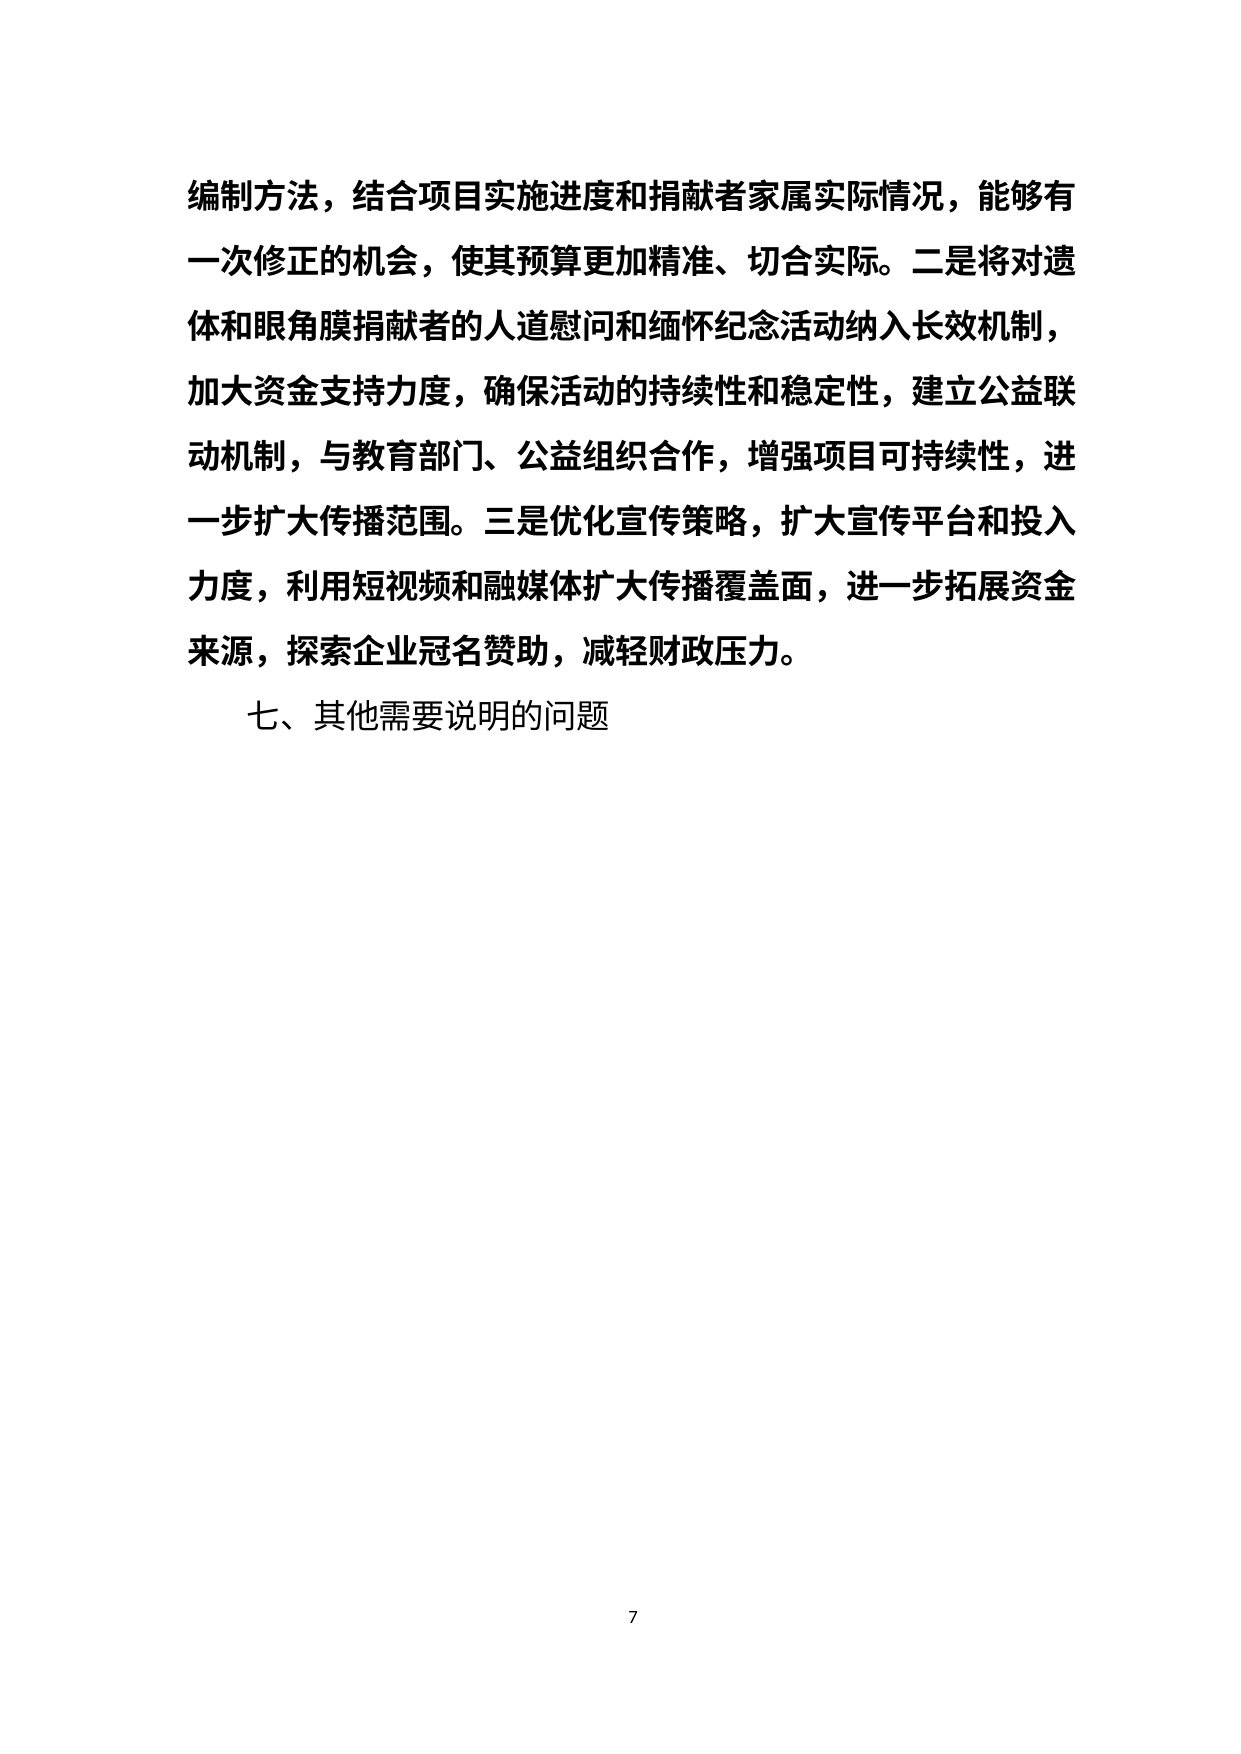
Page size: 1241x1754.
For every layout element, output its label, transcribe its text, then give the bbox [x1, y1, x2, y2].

text 七、其他需要说明的问题 [187, 682, 1078, 747]
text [187, 162, 1078, 682]
